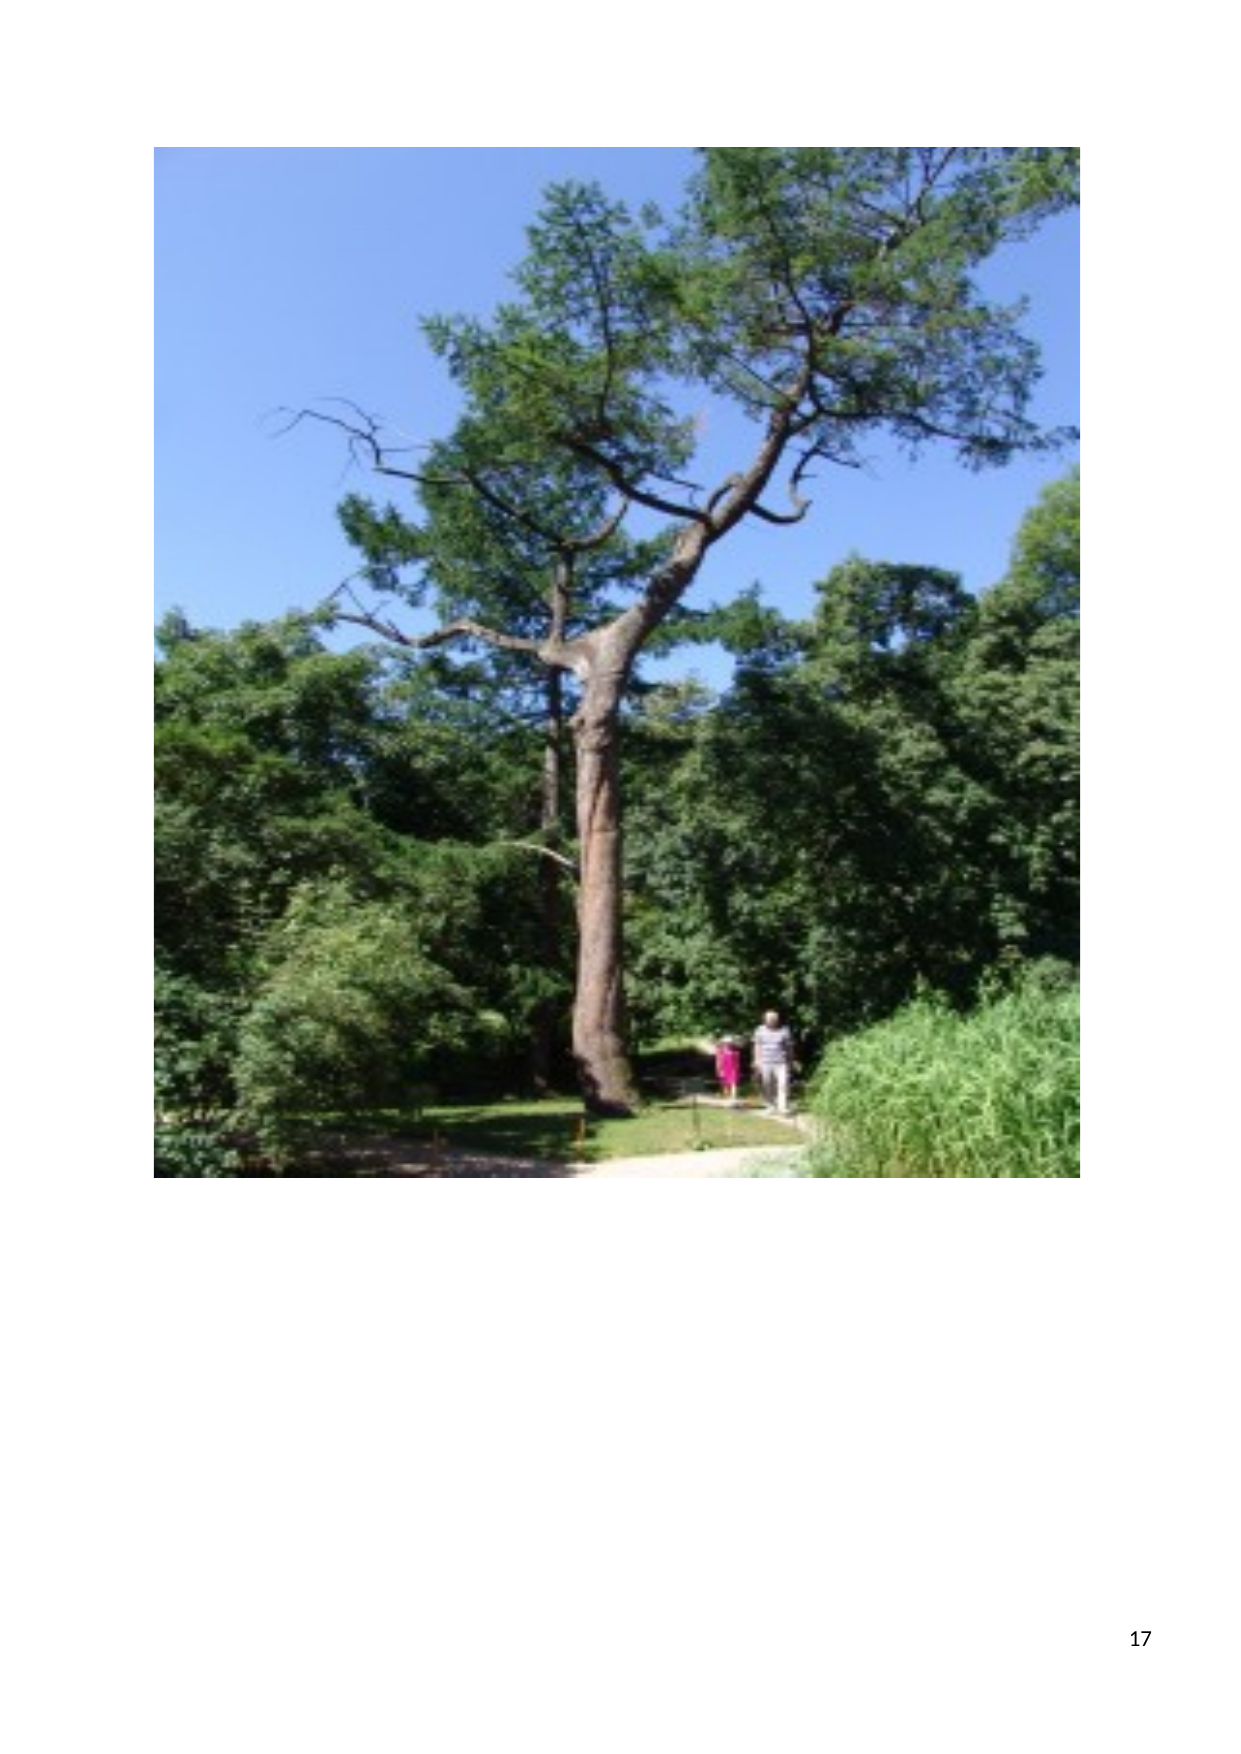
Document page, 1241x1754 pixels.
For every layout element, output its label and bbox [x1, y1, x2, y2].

table_header [148, 118, 1107, 1618]
picture [153, 147, 1080, 1178]
